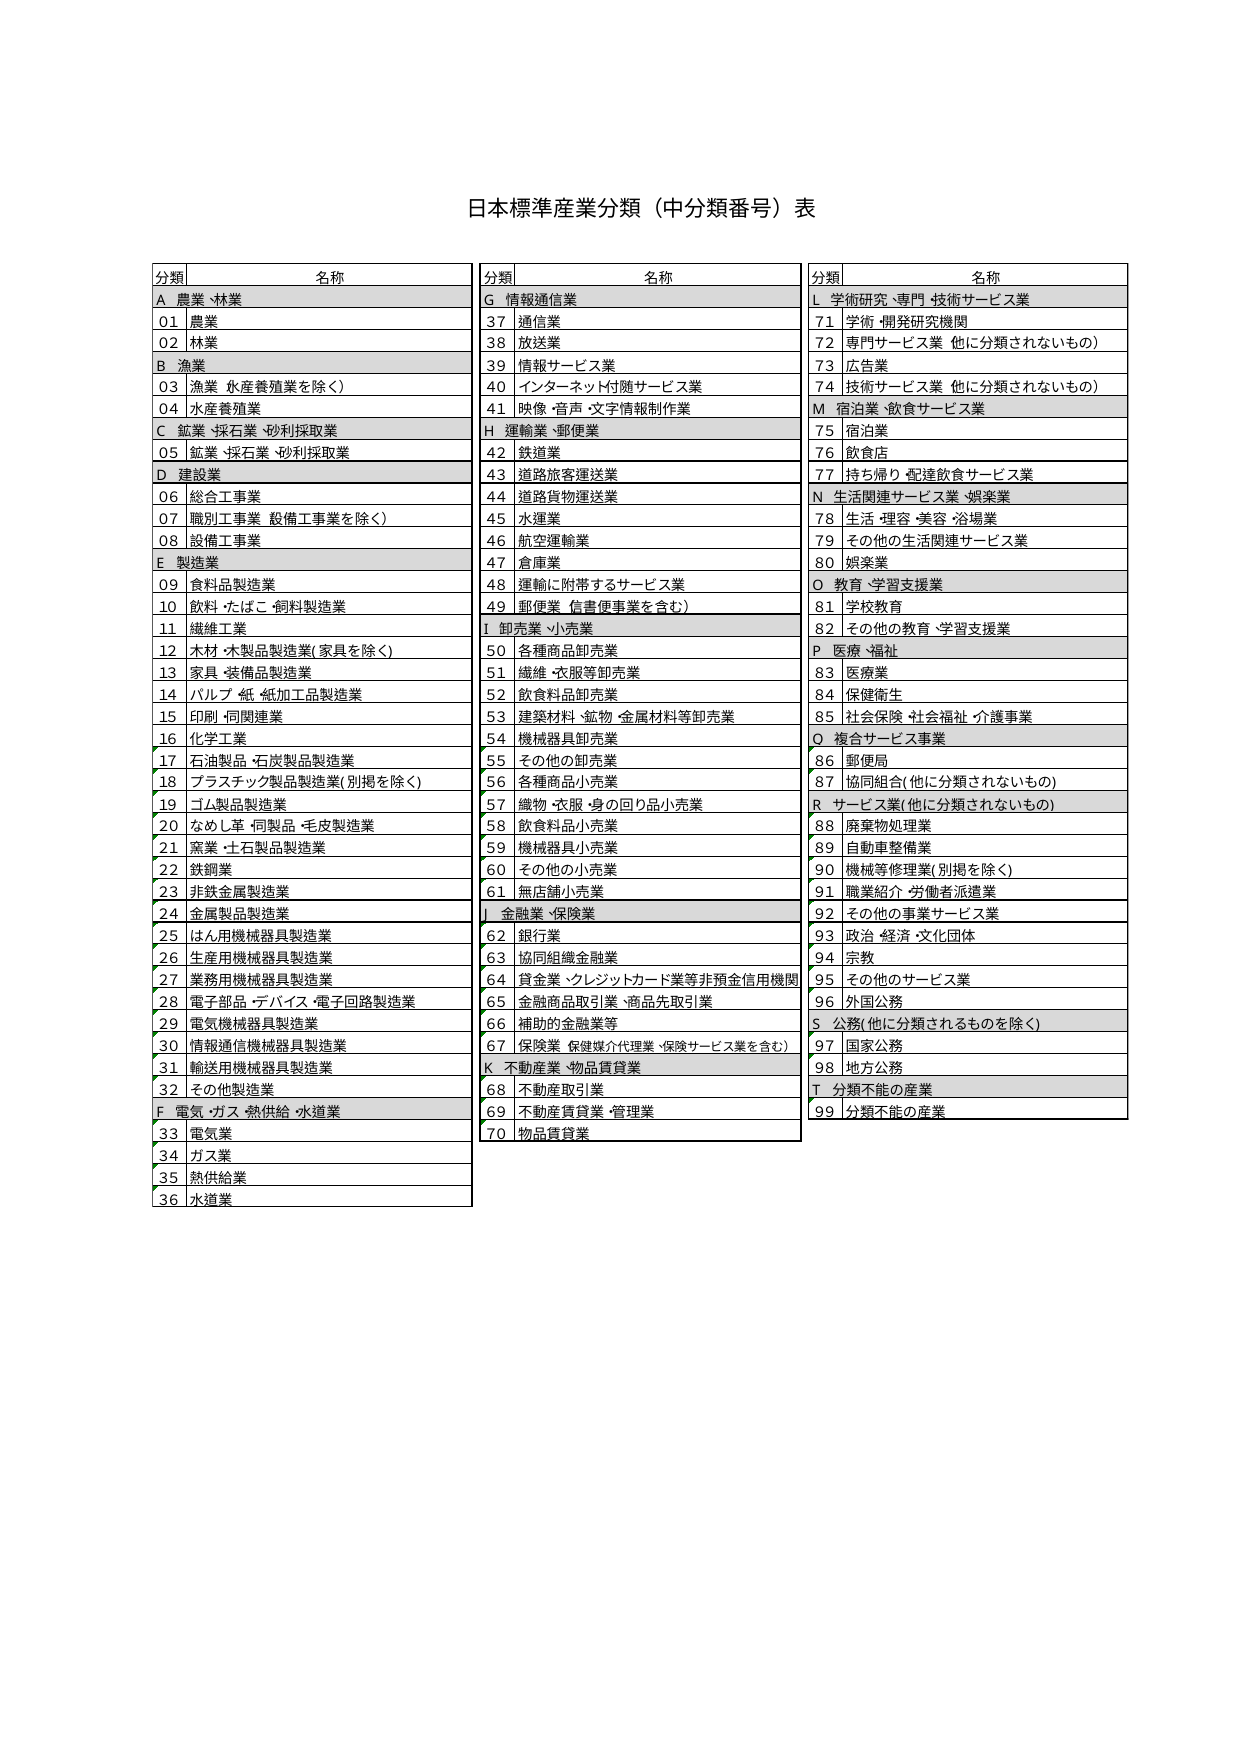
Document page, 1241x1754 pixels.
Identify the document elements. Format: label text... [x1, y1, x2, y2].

text 日本標準産業分類（中分類番号）表 [148, 188, 1134, 226]
